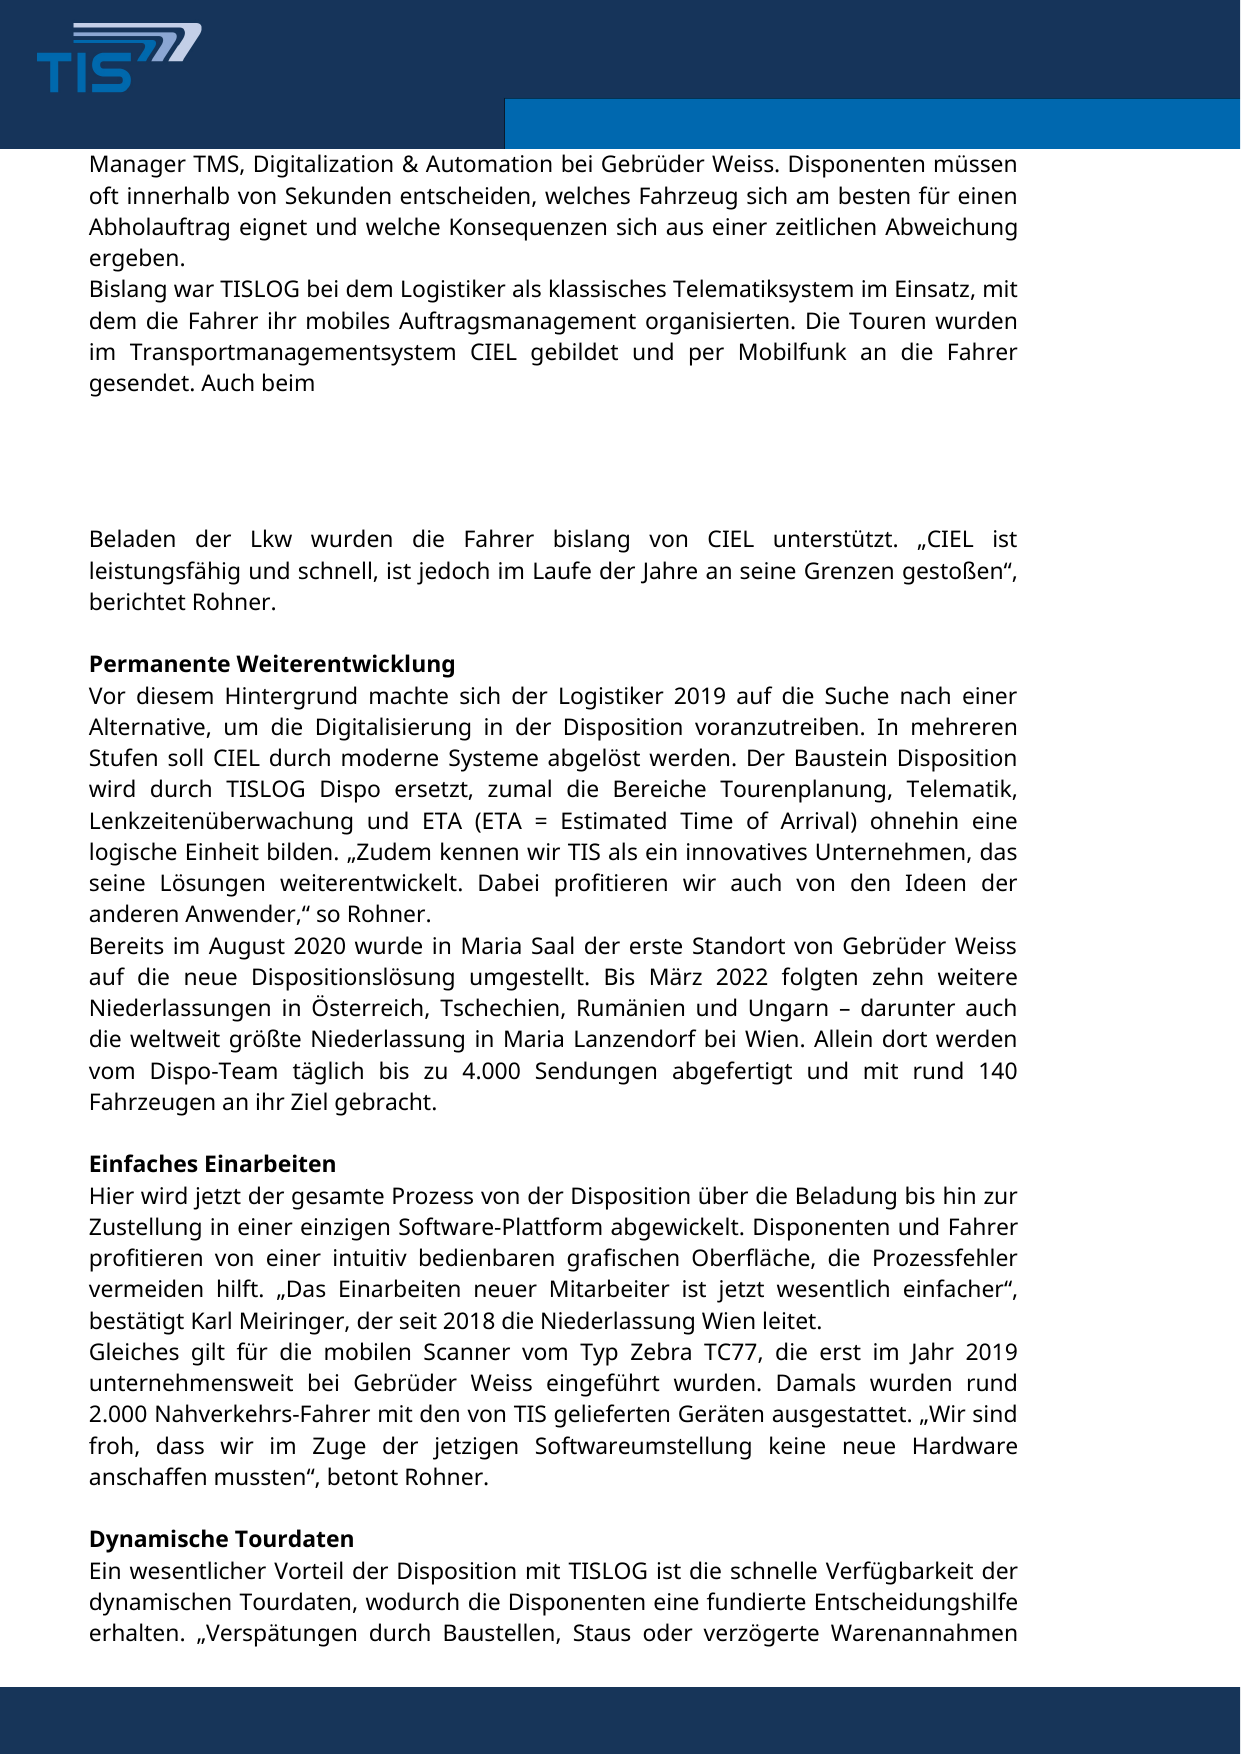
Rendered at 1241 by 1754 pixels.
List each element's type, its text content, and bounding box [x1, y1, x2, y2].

text Gleiches gilt für die mobilen Scanner vom Typ Zebra TC77, die erst im Jahr 2019 unternehmensweit bei Gebrüder Weiss eingeführt wurden. Damals wurden rund 2.000 Nahverkehrs-Fahrer mit den von TIS gelieferten Geräten ausgestattet. „Wir sind froh, dass wir im Zuge der jetzigen Softwareumstellung keine neue Hardware anschaffen mussten“, betont Rohner. [89, 1336, 1019, 1492]
text Beladen der Lkw wurden die Fahrer bislang von CIEL unterstützt. „CIEL ist leistungsfähig und schnell, ist jedoch im Laufe der Jahre an seine Grenzen gestoßen“, berichtet Rohner. [89, 523, 1019, 617]
picture [0, 0, 1241, 149]
picture [0, 1687, 1241, 1754]
text Permanente Weiterentwicklung [89, 648, 1019, 679]
text Bislang war TISLOG bei dem Logistiker als klassisches Telematiksystem im Einsatz, mit dem die Fahrer ihr mobiles Auftragsmanagement organisierten. Die Touren wurden im Transportmanagementsystem CIEL gebildet und per Mobilfunk an die Fahrer gesendet. Auch beim [89, 273, 1019, 398]
text Vor diesem Hintergrund machte sich der Logistiker 2019 auf die Suche nach einer Alternative, um die Digitalisierung in der Disposition voranzutreiben. In mehreren Stufen soll CIEL durch moderne Systeme abgelöst werden. Der Baustein Disposition wird durch TISLOG Dispo ersetzt, zumal die Bereiche Tourenplanung, Telematik, Lenkzeitenüberwachung und ETA (ETA = Estimated Time of Arrival) ohnehin eine logische Einheit bilden. „Zudem kennen wir TIS als ein innovatives Unternehmen, das seine Lösungen weiterentwickelt. Dabei profitieren wir auch von den Ideen der anderen Anwender,“ so Rohner. [89, 679, 1019, 929]
text Dynamische Tourdaten [89, 1523, 1019, 1554]
text Bereits im August 2020 wurde in Maria Saal der erste Standort von Gebrüder Weiss auf die neue Dispositionslösung umgestellt. Bis März 2022 folgten zehn weitere Niederlassungen in Österreich, Tschechien, Rumänien und Ungarn – darunter auch die weltweit größte Niederlassung in Maria Lanzendorf bei Wien. Allein dort werden vom Dispo-Team täglich bis zu 4.000 Sendungen abgefertigt und mit rund 140 Fahrzeugen an ihr Ziel gebracht. [89, 929, 1019, 1117]
text Einfaches Einarbeiten [89, 1148, 1019, 1179]
text Hier wird jetzt der gesamte Prozess von der Disposition über die Beladung bis hin zur Zustellung in einer einzigen Software-Plattform abgewickelt. Disponenten und Fahrer profitieren von einer intuitiv bedienbaren grafischen Oberfläche, die Prozessfehler vermeiden hilft. „Das Einarbeiten neuer Mitarbeiter ist jetzt wesentlich einfacher“, bestätigt Karl Meiringer, der seit 2018 die Niederlassung Wien leitet. [89, 1179, 1019, 1336]
